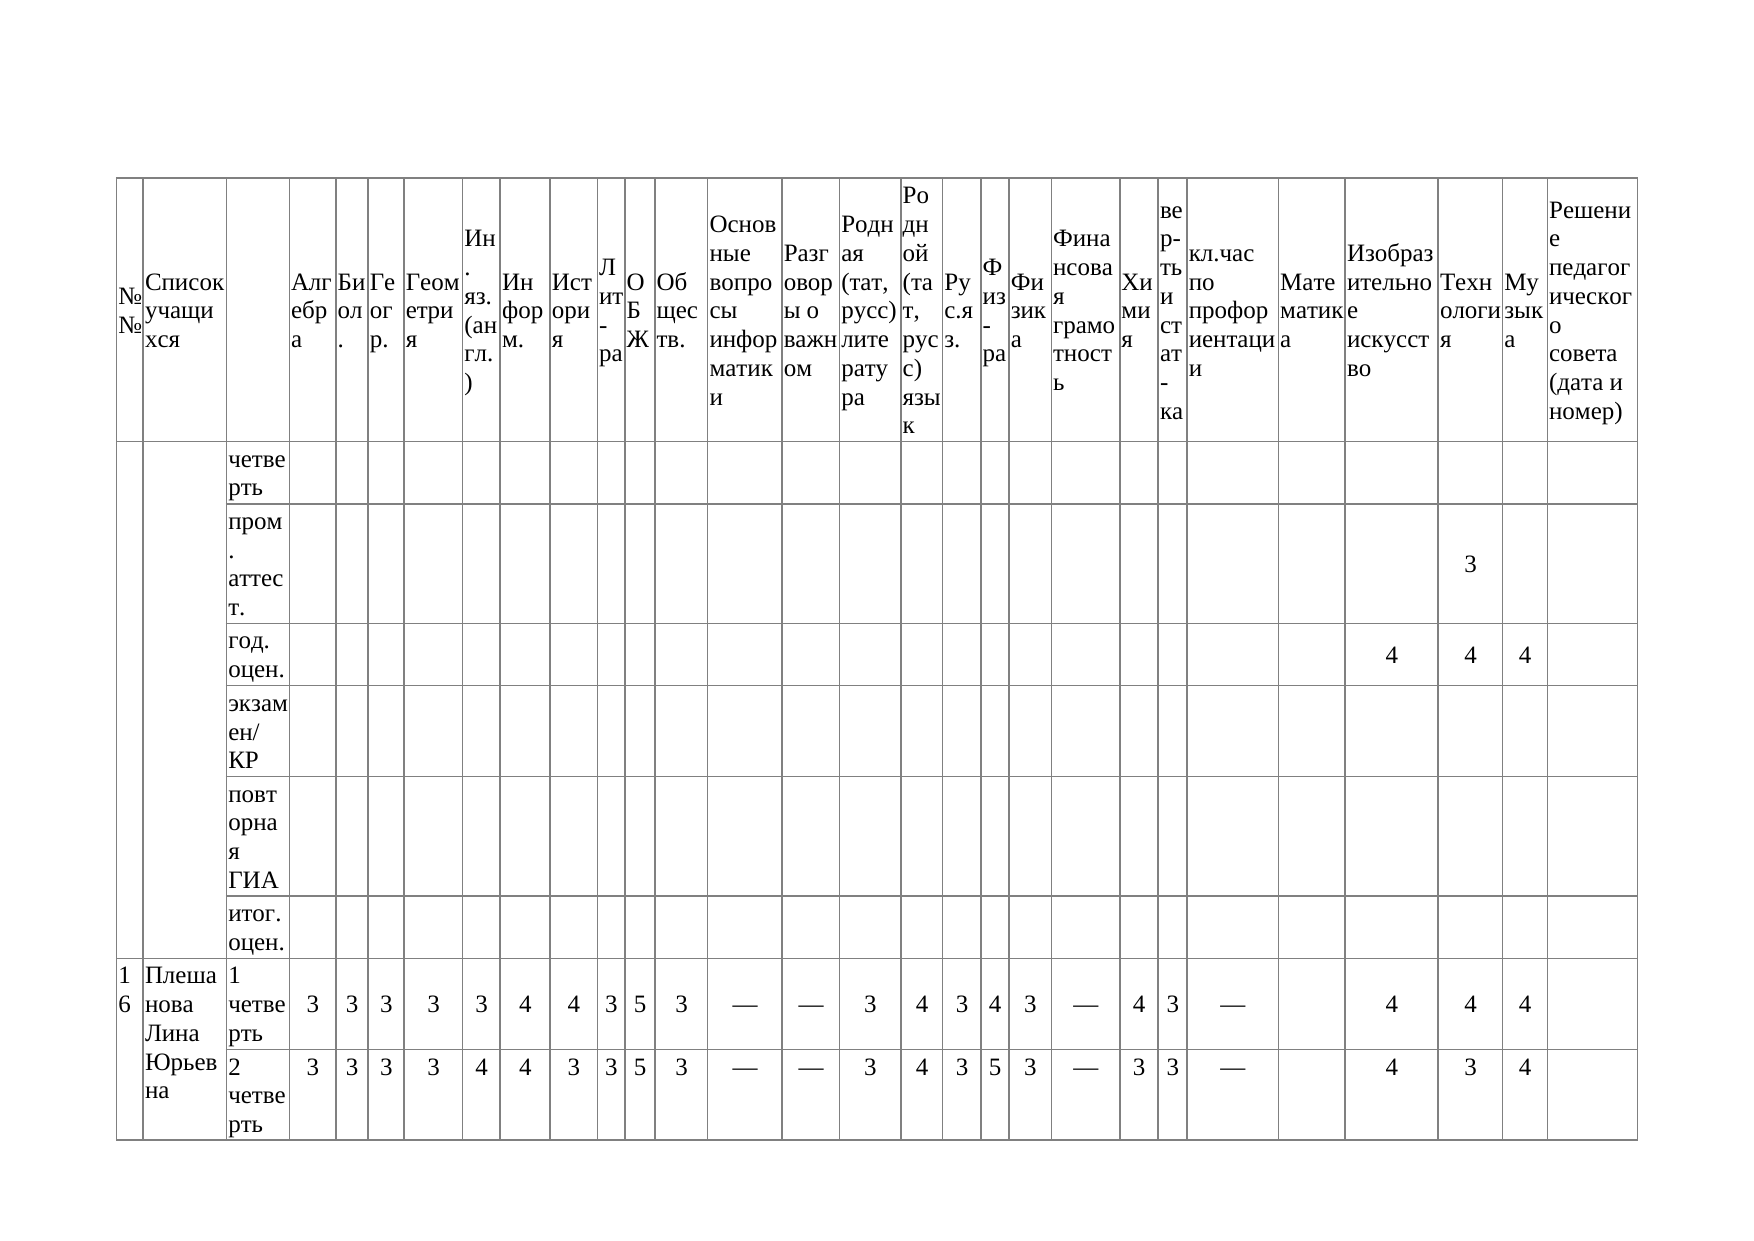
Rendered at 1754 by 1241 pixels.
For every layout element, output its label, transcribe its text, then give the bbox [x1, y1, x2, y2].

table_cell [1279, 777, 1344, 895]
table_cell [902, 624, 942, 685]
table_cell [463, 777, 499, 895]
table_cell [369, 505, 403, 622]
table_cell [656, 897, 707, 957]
table_header Решение педагогического совета (дата и номер) [1548, 179, 1637, 441]
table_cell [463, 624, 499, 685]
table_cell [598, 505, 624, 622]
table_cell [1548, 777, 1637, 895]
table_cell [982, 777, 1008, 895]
table_header Технология [1439, 179, 1502, 441]
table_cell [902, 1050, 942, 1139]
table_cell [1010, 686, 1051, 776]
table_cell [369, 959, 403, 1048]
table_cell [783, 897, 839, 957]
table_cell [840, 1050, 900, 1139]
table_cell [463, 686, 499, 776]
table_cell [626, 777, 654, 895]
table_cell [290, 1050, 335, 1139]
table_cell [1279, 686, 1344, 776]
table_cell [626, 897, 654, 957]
table_header Физ-ра [982, 179, 1008, 441]
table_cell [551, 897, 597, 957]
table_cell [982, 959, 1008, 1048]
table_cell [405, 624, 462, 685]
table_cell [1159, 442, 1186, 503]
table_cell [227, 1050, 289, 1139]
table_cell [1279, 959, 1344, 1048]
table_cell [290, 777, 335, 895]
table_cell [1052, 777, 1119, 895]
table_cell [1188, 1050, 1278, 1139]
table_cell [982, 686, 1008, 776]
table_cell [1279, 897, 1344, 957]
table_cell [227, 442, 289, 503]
table_header Музыка [1503, 179, 1547, 441]
table_header Родная (тат, русс) литература [840, 179, 900, 441]
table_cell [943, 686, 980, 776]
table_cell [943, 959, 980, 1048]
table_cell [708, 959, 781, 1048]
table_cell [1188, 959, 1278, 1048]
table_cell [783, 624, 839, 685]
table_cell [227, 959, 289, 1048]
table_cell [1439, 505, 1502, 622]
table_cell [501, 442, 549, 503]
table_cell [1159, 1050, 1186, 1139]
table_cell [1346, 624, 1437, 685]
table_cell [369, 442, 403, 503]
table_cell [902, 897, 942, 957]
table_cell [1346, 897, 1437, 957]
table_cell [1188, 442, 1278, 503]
table_header Изобразительное искусство [1346, 179, 1437, 441]
table_header Алгебра [290, 179, 335, 441]
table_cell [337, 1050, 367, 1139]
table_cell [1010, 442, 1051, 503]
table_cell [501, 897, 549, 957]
table_header ОБЖ [626, 179, 654, 441]
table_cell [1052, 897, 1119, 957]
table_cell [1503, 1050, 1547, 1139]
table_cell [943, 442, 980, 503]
table_header Геометрия [405, 179, 462, 441]
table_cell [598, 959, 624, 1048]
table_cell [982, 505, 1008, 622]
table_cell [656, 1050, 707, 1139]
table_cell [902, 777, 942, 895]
table_header Родной (тат, русс) язык [902, 179, 942, 441]
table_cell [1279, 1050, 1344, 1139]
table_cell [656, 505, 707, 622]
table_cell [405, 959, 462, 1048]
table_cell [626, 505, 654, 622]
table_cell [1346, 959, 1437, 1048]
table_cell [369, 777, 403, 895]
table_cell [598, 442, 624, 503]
table_header Геогр. [369, 179, 403, 441]
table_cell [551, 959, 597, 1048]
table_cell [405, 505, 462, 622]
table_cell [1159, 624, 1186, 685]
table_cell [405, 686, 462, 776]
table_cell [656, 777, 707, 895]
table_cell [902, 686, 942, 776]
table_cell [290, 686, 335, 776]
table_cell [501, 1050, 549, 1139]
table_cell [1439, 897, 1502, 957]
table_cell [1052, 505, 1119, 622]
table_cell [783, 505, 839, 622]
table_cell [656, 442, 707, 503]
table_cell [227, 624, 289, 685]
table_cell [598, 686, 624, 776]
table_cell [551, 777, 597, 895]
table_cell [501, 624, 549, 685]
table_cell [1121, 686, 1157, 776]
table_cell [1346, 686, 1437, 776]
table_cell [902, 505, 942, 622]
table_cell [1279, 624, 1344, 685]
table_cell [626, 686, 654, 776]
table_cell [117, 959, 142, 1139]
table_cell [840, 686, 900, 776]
table_header Химия [1121, 179, 1157, 441]
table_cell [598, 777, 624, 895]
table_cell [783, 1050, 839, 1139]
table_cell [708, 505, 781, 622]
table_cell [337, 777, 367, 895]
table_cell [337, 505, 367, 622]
table_header Обществ. [656, 179, 707, 441]
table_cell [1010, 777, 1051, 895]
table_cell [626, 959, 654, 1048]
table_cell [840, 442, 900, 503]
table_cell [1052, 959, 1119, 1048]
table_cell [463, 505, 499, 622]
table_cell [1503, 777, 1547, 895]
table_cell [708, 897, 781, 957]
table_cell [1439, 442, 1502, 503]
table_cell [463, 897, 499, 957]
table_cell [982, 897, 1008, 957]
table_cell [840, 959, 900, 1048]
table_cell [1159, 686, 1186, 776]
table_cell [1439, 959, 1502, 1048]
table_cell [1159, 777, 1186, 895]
table_header №№ [117, 179, 142, 441]
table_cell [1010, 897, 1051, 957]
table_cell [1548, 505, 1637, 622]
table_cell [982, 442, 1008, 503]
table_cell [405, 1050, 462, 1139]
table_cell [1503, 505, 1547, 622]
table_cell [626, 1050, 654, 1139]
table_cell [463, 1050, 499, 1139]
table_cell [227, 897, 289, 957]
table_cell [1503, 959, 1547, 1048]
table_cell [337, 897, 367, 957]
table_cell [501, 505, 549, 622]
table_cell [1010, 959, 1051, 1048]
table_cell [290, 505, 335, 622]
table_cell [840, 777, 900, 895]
table_header вер-ть и стат-ка [1159, 179, 1186, 441]
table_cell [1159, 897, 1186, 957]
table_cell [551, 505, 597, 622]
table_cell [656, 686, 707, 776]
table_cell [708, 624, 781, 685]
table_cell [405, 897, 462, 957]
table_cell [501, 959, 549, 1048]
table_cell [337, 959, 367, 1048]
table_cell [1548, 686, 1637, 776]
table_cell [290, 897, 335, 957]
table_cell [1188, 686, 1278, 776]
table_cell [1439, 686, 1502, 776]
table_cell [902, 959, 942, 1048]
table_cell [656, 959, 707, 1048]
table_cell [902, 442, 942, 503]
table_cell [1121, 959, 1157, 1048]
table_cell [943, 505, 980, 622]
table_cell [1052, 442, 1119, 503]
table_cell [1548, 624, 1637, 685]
table_header Ин. яз. (англ.) [463, 179, 499, 441]
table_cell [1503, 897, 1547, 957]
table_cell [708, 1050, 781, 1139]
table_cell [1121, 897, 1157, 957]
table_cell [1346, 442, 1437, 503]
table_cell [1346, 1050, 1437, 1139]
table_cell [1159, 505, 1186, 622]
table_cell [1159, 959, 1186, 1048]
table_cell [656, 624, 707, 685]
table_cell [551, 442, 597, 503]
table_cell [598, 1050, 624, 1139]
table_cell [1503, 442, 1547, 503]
table_header Разговоры о важном [783, 179, 839, 441]
table_header Рус.яз. [943, 179, 980, 441]
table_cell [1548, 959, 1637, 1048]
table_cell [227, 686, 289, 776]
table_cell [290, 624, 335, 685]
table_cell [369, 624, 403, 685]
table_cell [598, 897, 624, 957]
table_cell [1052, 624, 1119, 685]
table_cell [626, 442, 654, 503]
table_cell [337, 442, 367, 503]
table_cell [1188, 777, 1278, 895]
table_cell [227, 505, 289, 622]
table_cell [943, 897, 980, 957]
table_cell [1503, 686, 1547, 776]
table_header Список учащихся [144, 179, 226, 441]
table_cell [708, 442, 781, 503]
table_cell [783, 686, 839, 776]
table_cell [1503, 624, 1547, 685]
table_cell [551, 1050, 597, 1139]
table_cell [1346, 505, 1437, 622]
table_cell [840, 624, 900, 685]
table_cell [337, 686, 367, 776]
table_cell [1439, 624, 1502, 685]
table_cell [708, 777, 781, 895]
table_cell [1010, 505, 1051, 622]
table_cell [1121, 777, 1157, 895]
table_header Физика [1010, 179, 1051, 441]
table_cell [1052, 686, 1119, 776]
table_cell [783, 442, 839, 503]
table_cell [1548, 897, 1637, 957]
table_header [227, 179, 289, 441]
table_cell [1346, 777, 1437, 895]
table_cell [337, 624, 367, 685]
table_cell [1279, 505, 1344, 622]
table_header Математика [1279, 179, 1344, 441]
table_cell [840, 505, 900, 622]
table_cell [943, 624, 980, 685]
table_header Лит-ра [598, 179, 624, 441]
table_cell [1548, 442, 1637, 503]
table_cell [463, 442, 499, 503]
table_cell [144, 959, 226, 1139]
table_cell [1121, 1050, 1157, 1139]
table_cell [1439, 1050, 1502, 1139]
table_header кл.час по профориентации [1188, 179, 1278, 441]
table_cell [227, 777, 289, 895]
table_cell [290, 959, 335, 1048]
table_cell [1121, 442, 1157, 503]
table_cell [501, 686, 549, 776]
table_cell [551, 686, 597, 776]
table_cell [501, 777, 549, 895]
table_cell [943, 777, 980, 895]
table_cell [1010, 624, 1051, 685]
table_header Основные вопросы информатики [708, 179, 781, 441]
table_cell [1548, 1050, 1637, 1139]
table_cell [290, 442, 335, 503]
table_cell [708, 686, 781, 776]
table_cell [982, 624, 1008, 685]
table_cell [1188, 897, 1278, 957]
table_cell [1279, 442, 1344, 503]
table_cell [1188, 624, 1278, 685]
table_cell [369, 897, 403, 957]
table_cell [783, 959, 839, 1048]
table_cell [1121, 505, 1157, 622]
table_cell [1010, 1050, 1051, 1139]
table_header Информ. [501, 179, 549, 441]
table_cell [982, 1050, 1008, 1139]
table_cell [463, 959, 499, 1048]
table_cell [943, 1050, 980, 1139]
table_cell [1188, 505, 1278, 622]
table_header История [551, 179, 597, 441]
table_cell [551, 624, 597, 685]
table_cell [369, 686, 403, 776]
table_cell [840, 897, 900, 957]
table_header Биол. [337, 179, 367, 441]
table_header Финансовая грамотность [1052, 179, 1119, 441]
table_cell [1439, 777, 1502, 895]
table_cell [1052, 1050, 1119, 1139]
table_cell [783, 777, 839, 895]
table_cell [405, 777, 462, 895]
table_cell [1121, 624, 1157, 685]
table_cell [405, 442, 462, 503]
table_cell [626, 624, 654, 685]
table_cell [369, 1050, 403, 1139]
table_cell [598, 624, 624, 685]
